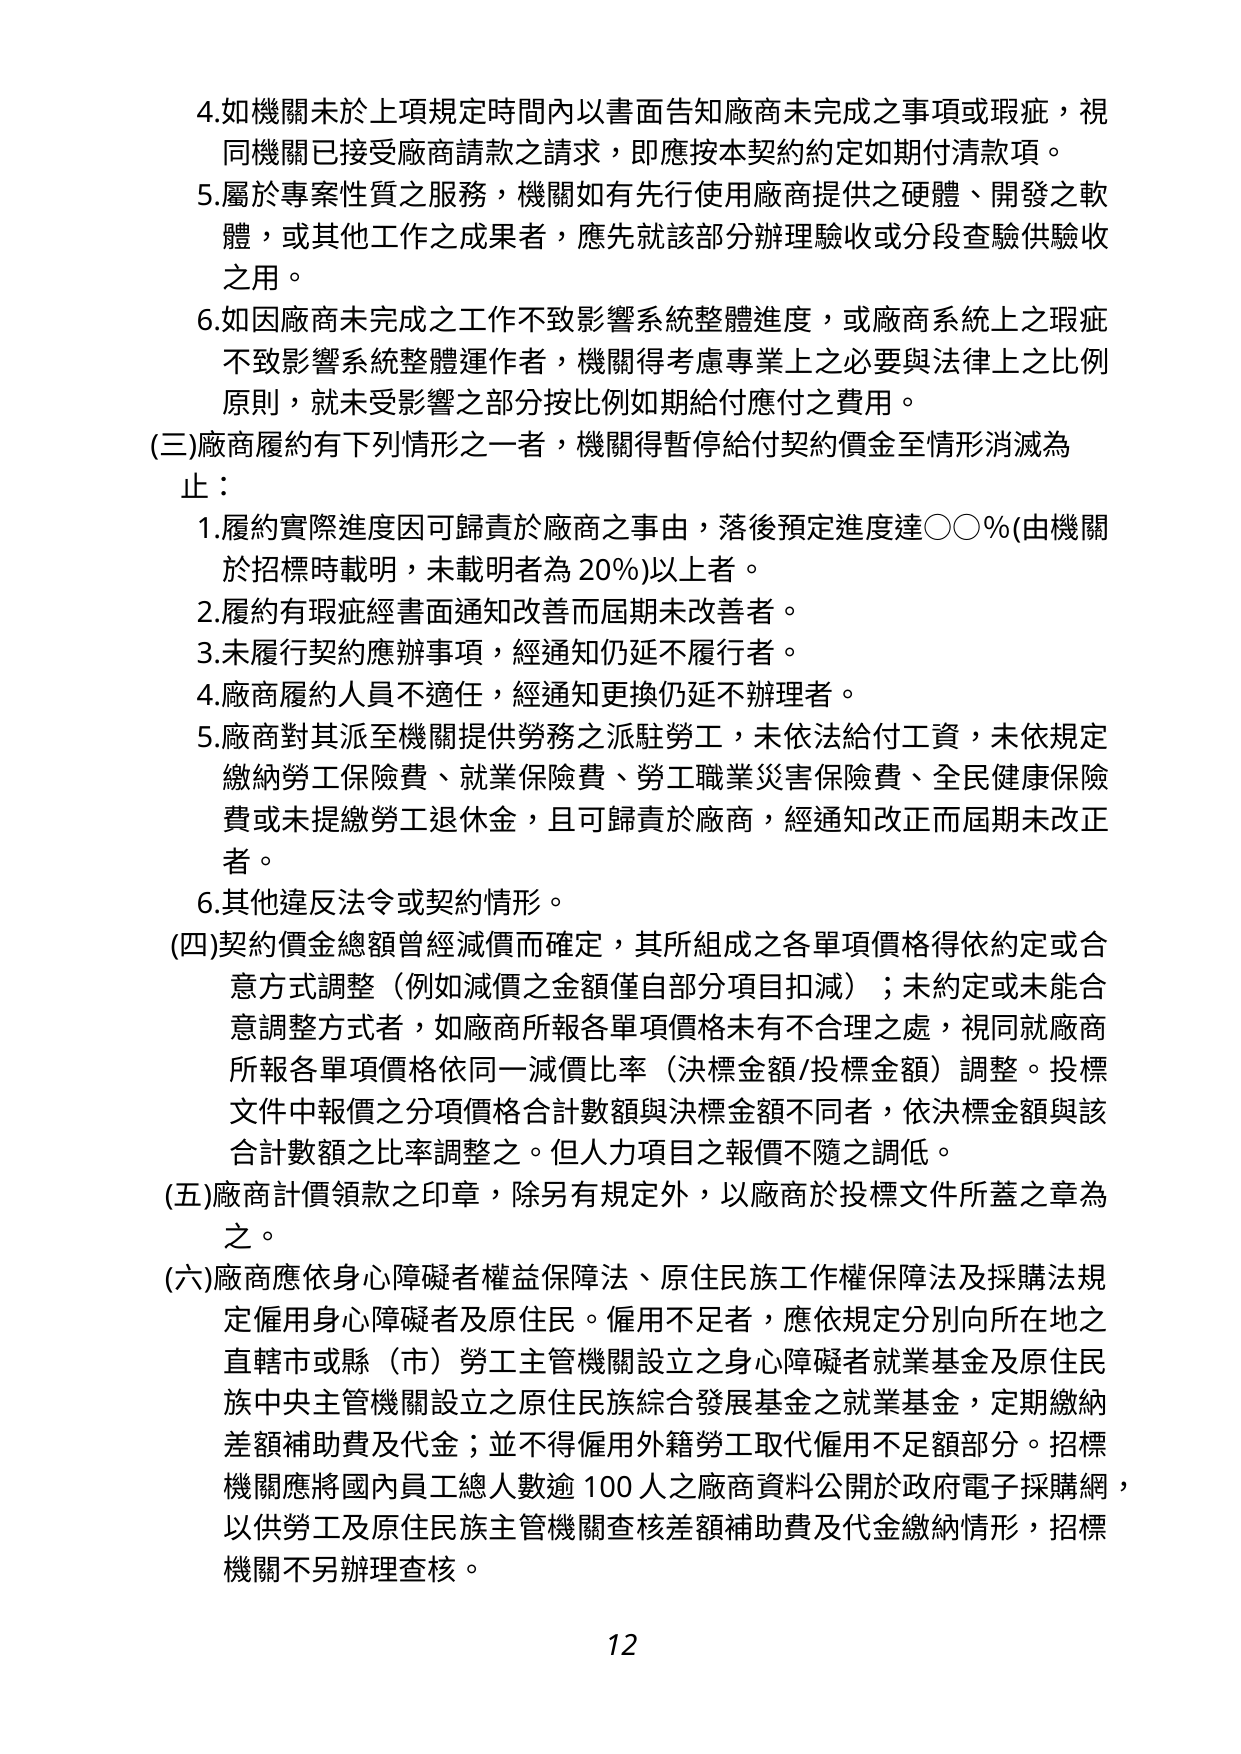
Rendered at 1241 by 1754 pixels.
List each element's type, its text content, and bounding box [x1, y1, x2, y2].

text (三)廠商履約有下列情形之一者，機關得暫停給付契約價金至情形消滅為 [135, 422, 1109, 464]
list 1.履約實際進度因可歸責於廠商之事由，落後預定進度達○○％(由機關於招標時載明，未載明者為20％)以上者。 [196, 505, 1109, 589]
list 4.如機關未於上項規定時間內以書面告知廠商未完成之事項或瑕疵，視同機關已接受廠商請款之請求，即應按本契約約定如期付清款項。 [196, 89, 1109, 172]
list 6.其他違反法令或契約情形。 [196, 880, 1109, 922]
list 5.屬於專案性質之服務，機關如有先行使用廠商提供之硬體、開發之軟體，或其他工作之成果者，應先就該部分辦理驗收或分段查驗供驗收之用。 [196, 172, 1109, 297]
list 5.廠商對其派至機關提供勞務之派駐勞工，未依法給付工資，未依規定繳納勞工保險費、就業保險費、勞工職業災害保險費、全民健康保險費或未提繳勞工退休金，且可歸責於廠商，經通知改正而屆期未改正者。 [196, 714, 1109, 880]
text (六)廠商應依身心障礙者權益保障法、原住民族工作權保障法及採購法規定僱用身心障礙者及原住民。僱用不足者，應依規定分別向所在地之直轄市或縣（市）勞工主管機關設立之身心障礙者就業基金及原住民族中央主管機關設立之原住民族綜合發展基金之就業基金，定期繳納差額補助費及代金；並不得僱用外籍勞工取代僱用不足額部分。招標機關應將國內員工總人數逾100人之廠商資料公開於政府電子採購網，以供勞工及原住民族主管機關查核差額補助費及代金繳納情形，招標機關不另辦理查核。 [164, 1255, 1109, 1589]
list 3.未履行契約應辦事項，經通知仍延不履行者。 [196, 630, 1109, 672]
text 止： [135, 464, 1109, 505]
text (五)廠商計價領款之印章，除另有規定外，以廠商於投標文件所蓋之章為之。 [164, 1172, 1109, 1255]
list 2.履約有瑕疵經書面通知改善而屆期未改善者。 [196, 589, 1109, 630]
list 6.如因廠商未完成之工作不致影響系統整體進度，或廠商系統上之瑕疵不致影響系統整體運作者，機關得考慮專業上之必要與法律上之比例原則，就未受影響之部分按比例如期給付應付之費用。 [196, 297, 1109, 422]
list 4.廠商履約人員不適任，經通知更換仍延不辦理者。 [196, 672, 1109, 714]
text (四)契約價金總額曾經減價而確定，其所組成之各單項價格得依約定或合意方式調整（例如減價之金額僅自部分項目扣減）；未約定或未能合意調整方式者，如廠商所報各單項價格未有不合理之處，視同就廠商所報各單項價格依同一減價比率（決標金額/投標金額）調整。投標文件中報價之分項價格合計數額與決標金額不同者，依決標金額與該合計數額之比率調整之。但人力項目之報價不隨之調低。 [170, 922, 1109, 1172]
